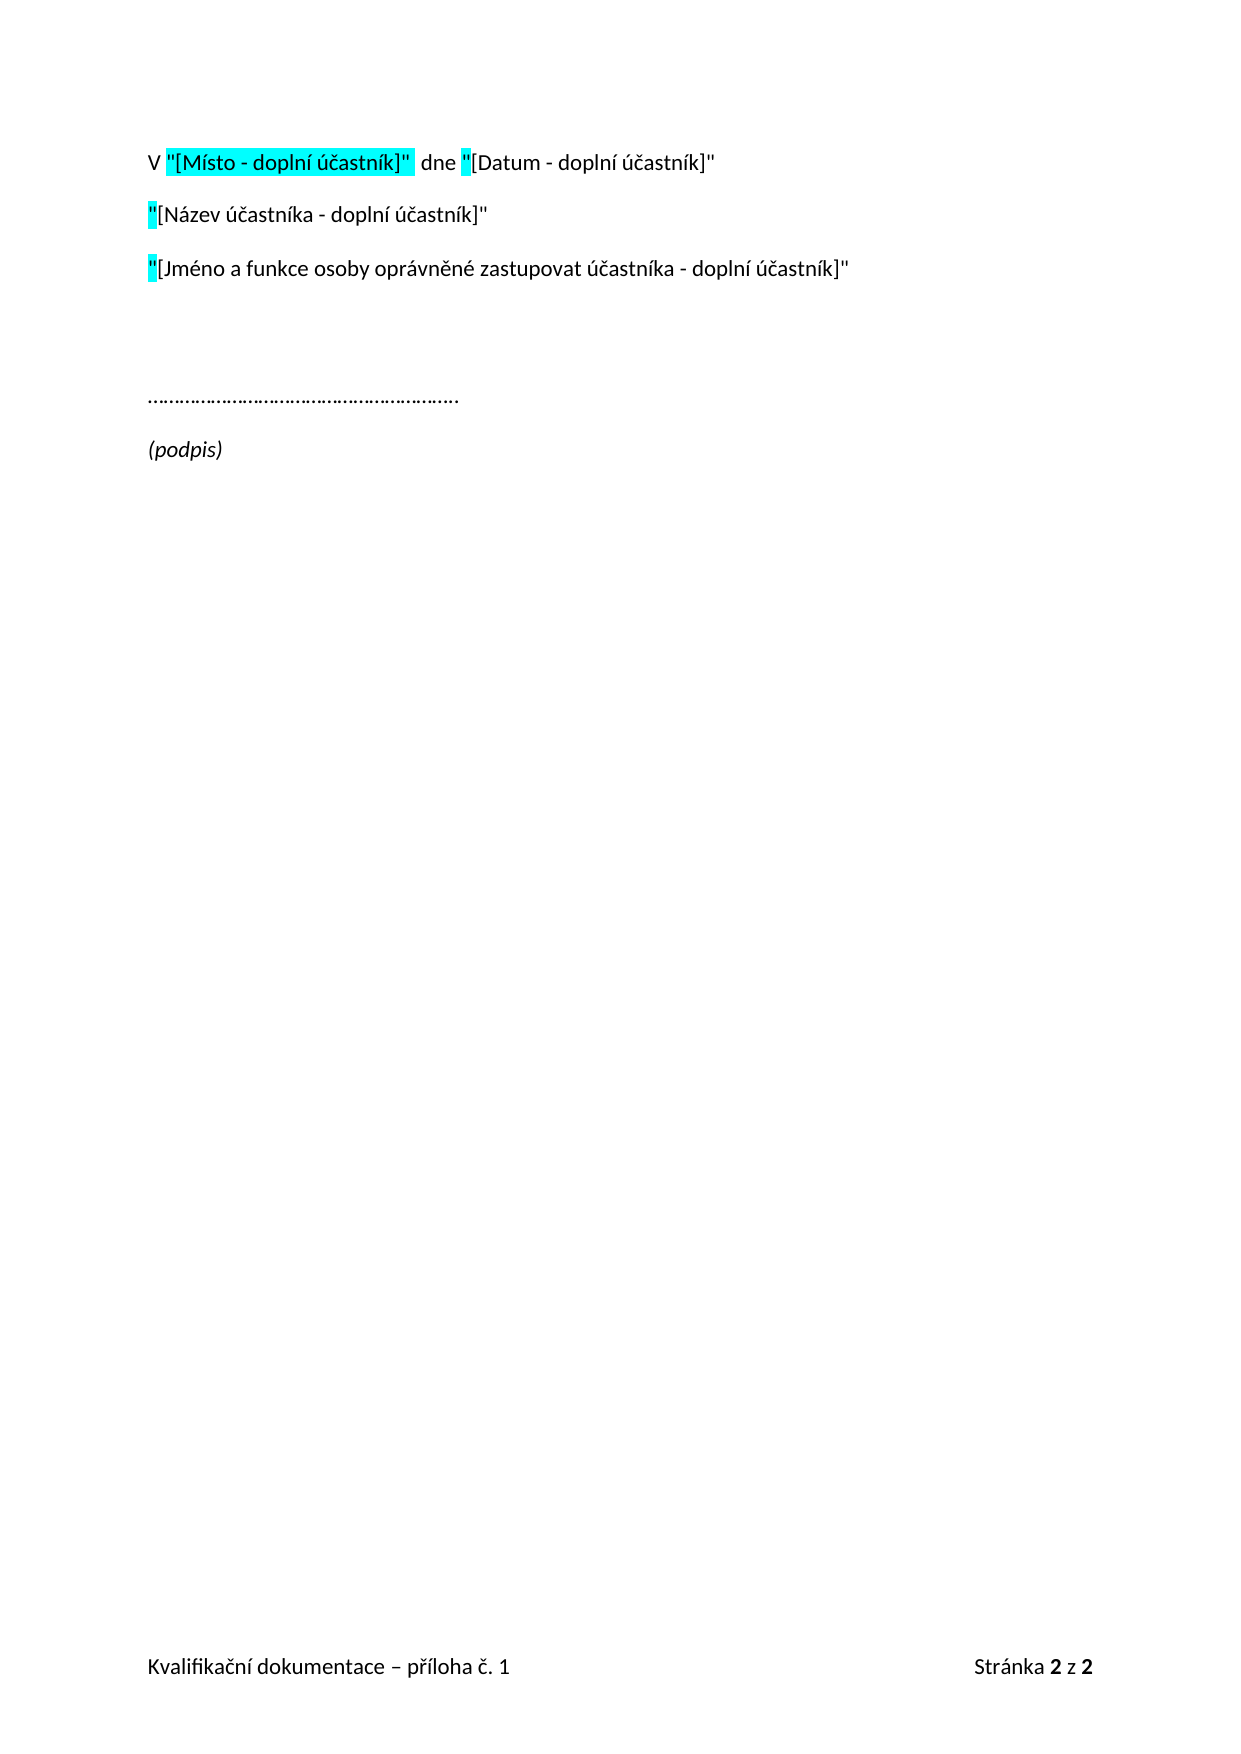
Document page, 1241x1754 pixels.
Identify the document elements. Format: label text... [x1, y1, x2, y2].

text V dne [415, 148, 461, 176]
text (podpis) [148, 435, 1093, 463]
text V dne [148, 148, 166, 176]
text V dne [471, 148, 1093, 176]
text ………………………………………………….. [148, 382, 1093, 410]
